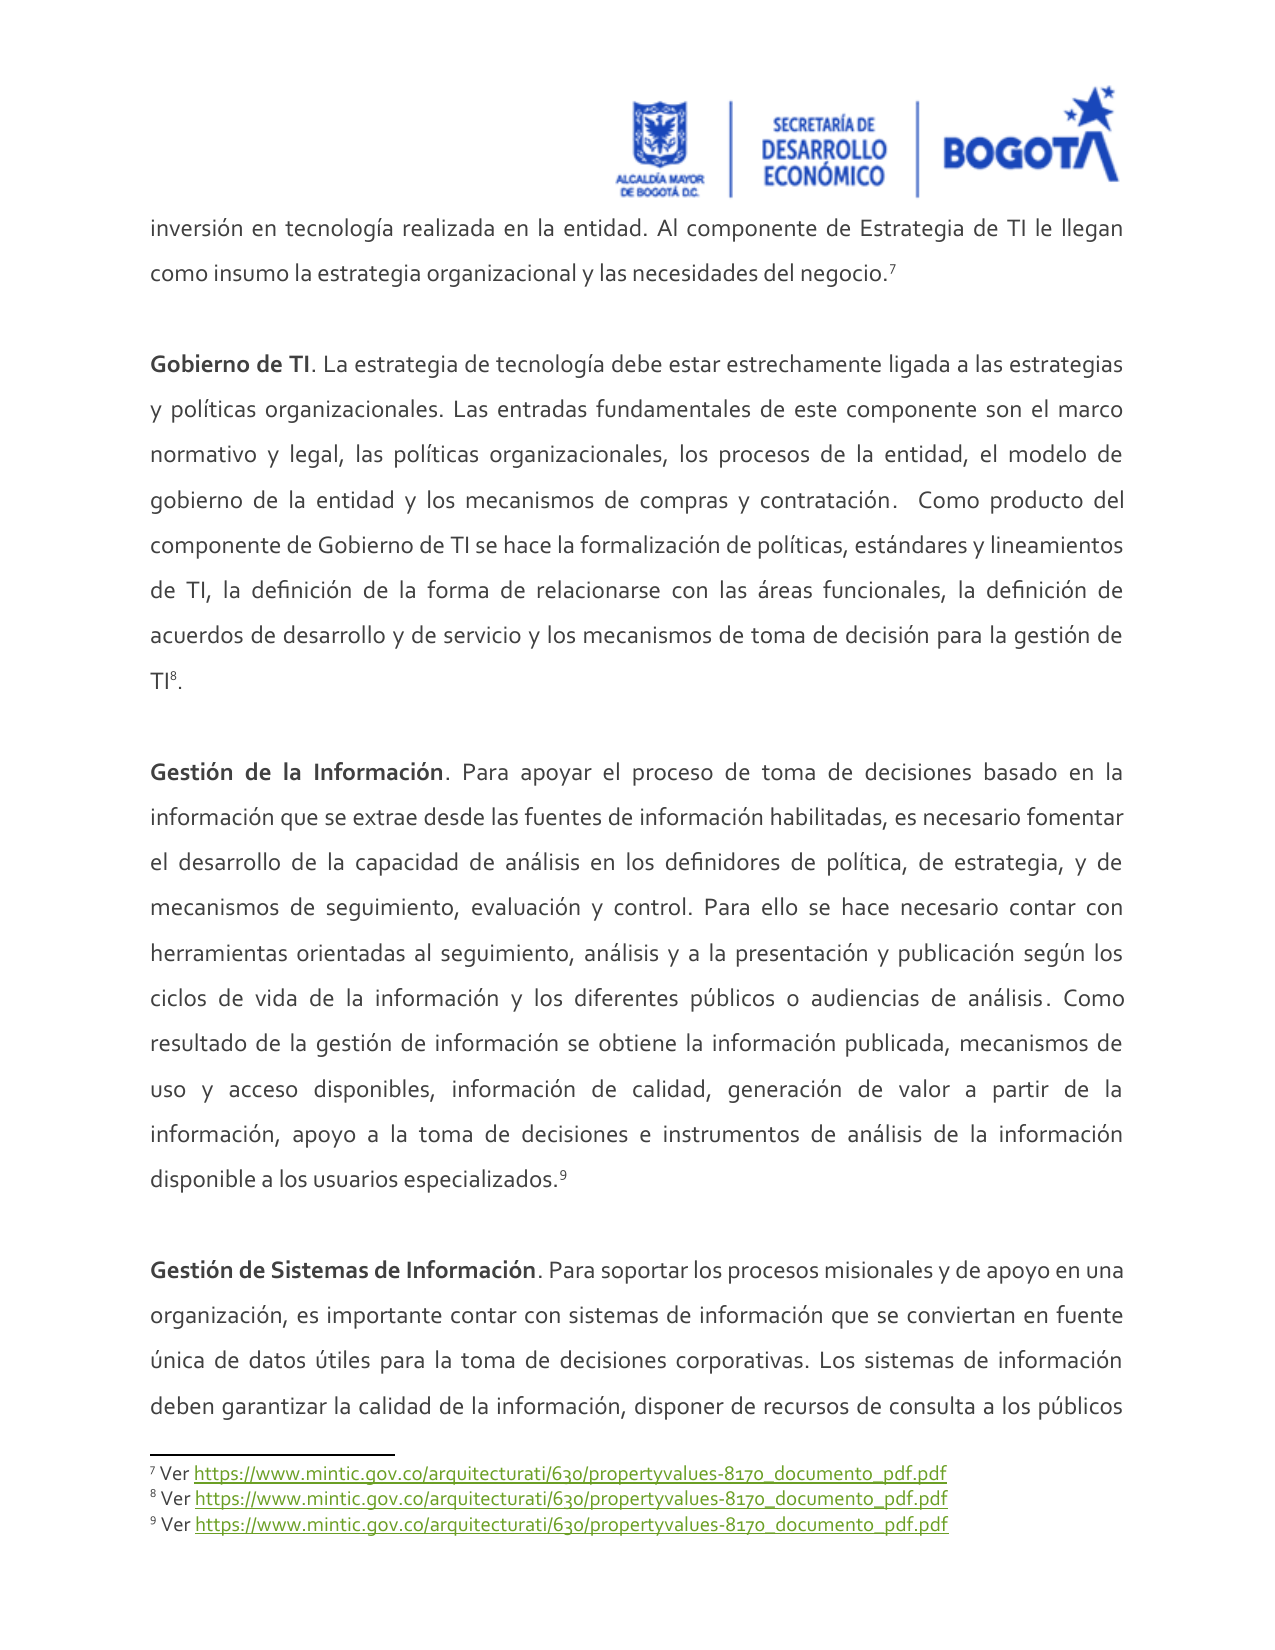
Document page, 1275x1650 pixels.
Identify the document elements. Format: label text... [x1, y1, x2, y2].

text Gestión de la Información. Para apoyar el proceso de toma de decisiones basado en la información que se extrae desde las fuentes de información habilitadas, es necesario fomentar el desarrollo de la capacidad de análisis en los definidores de política, de estrategia, y de mecanismos de seguimiento, evaluación y control. Para ello se hace necesario contar con herramientas orientadas al seguimiento, análisis y a la presentación y publicación según los ciclos de vida de la información y los diferentes públicos o audiencias de análisis. Como resultado de la gestión de información se obtiene la información publicada, mecanismos de uso y acceso disponibles, información de calidad, generación de valor a partir de la información, apoyo a la toma de decisiones e instrumentos de análisis de la información disponible a los usuarios especializados. [150, 756, 1125, 1194]
text Gobierno de TI. La estrategia de tecnología debe estar estrechamente ligada a las estrategias y políticas organizacionales. Las entradas fundamentales de este componente son el marco normativo y legal, las políticas organizacionales, los procesos de la entidad, el modelo de gobierno de la entidad y los mecanismos de compras y contratación. Como producto del componente de Gobierno de TI se hace la formalización de políticas, estándares y lineamientos de TI, la definición de la forma de relacionarse con las áreas funcionales, la definición de acuerdos de desarrollo y de servicio y los mecanismos de toma de decisión para la gestión de TI. [150, 348, 1125, 696]
picture [614, 73, 1125, 201]
